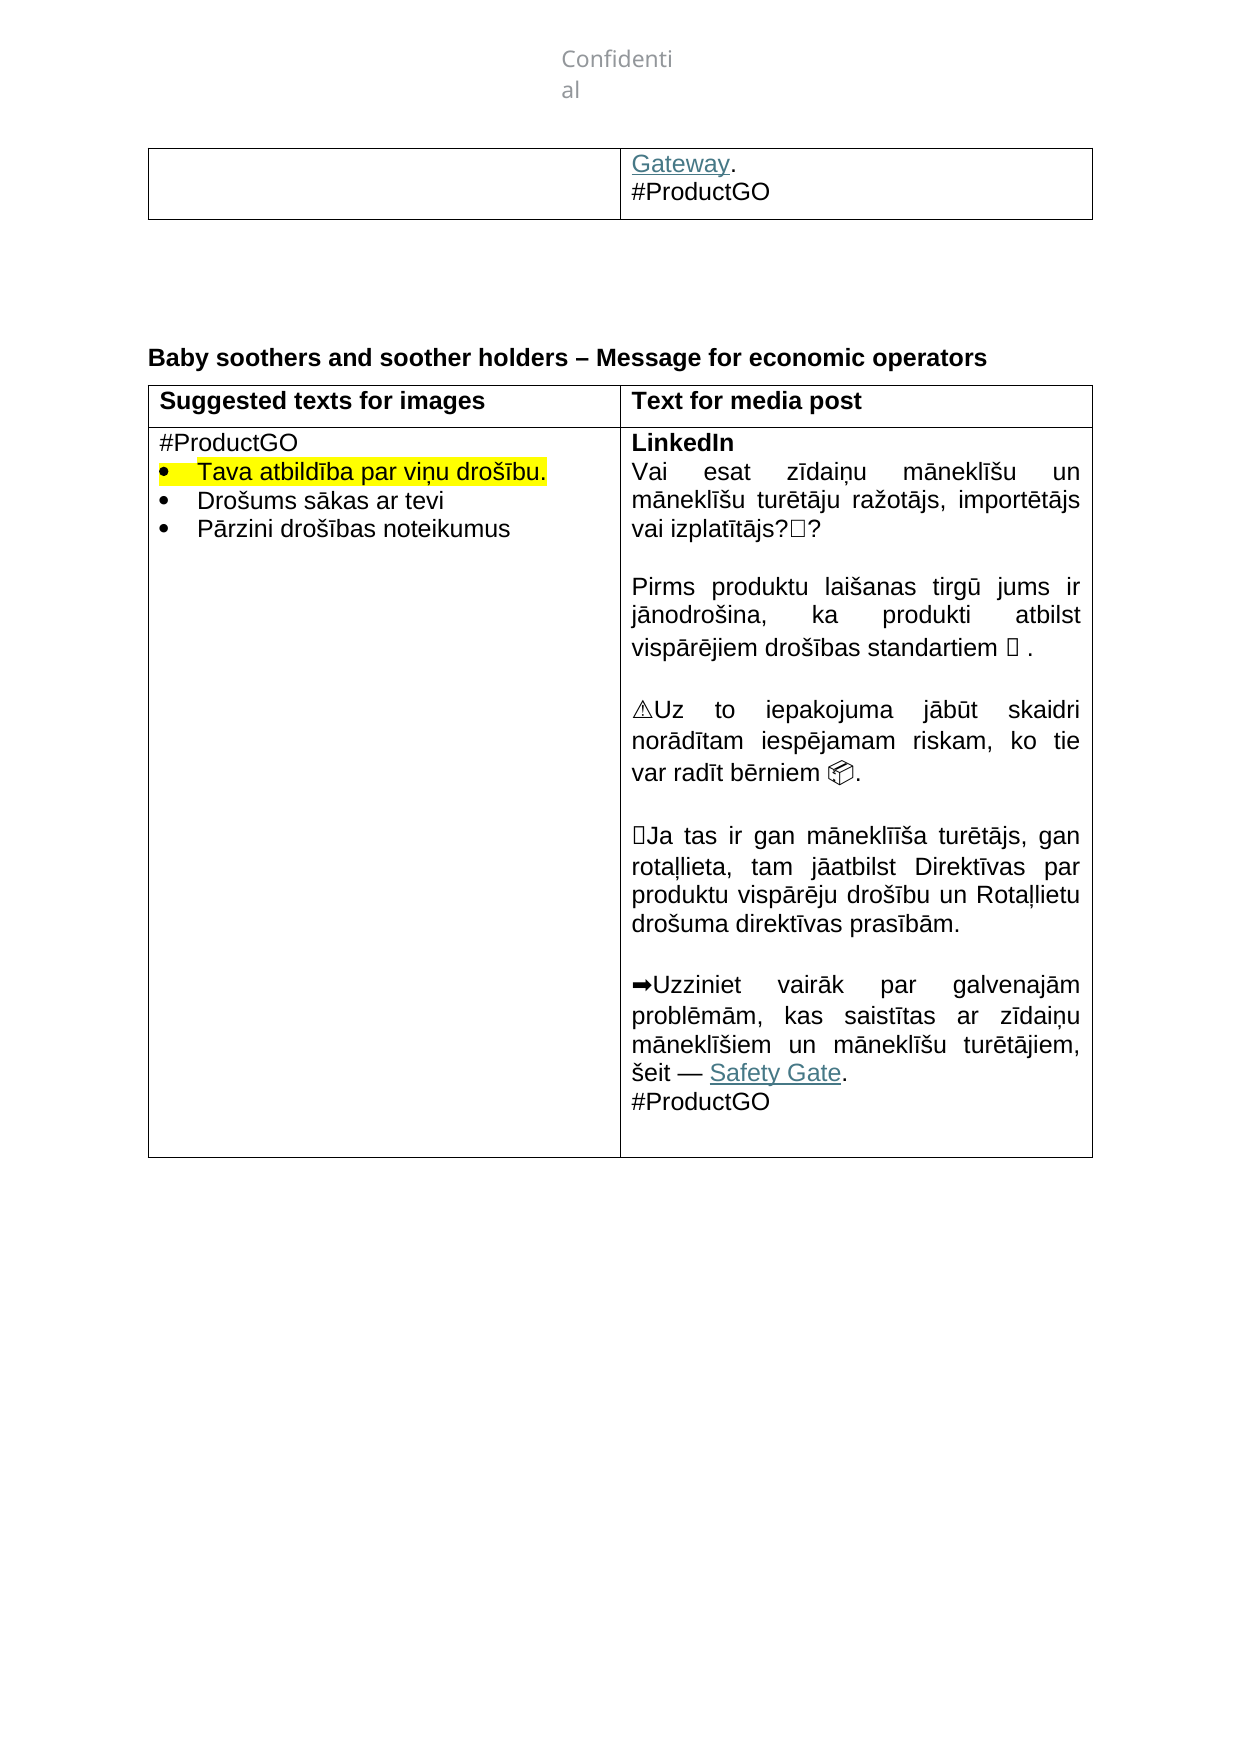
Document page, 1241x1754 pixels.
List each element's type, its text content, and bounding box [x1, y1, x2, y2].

table_cell LinkedIn Vai esat zīdaiņu māneklīšu un māneklīšu turētāju ražotājs, importētājs vai izplatītājs?👶? Pirms produktu laišanas tirgū jums ir jānodrošina, ka produkti atbilst vispārējiem drošības standartiem ✅ . ⚠️Uz to iepakojuma jābūt skaidri norādītam iespējamam riskam, ko tie var radīt bērniem 📦. 📝Ja tas ir gan māneklīīša turētājs, gan rotaļlieta, tam jāatbilst Direktīvas par produktu vispārēju drošību un Rotaļlietu drošuma direktīvas prasībām. ➡️Uzziniet vairāk par galvenajām problēmām, kas saistītas ar zīdaiņu māneklīšiem un māneklīšu turētājiem, šeit — Safety Gate. #ProductGO [621, 428, 1092, 1157]
table_header Suggested texts for images [149, 386, 620, 427]
table_header Text for media post [621, 386, 1092, 427]
text Baby soothers and soother holders – Message for economic operators [148, 343, 1093, 372]
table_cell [149, 149, 620, 219]
table_cell #ProductGO Tava atbildība par viņu drošību. Drošums sākas ar tevi Pārzini drošības noteikumus [149, 428, 620, 1157]
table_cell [621, 149, 1092, 219]
